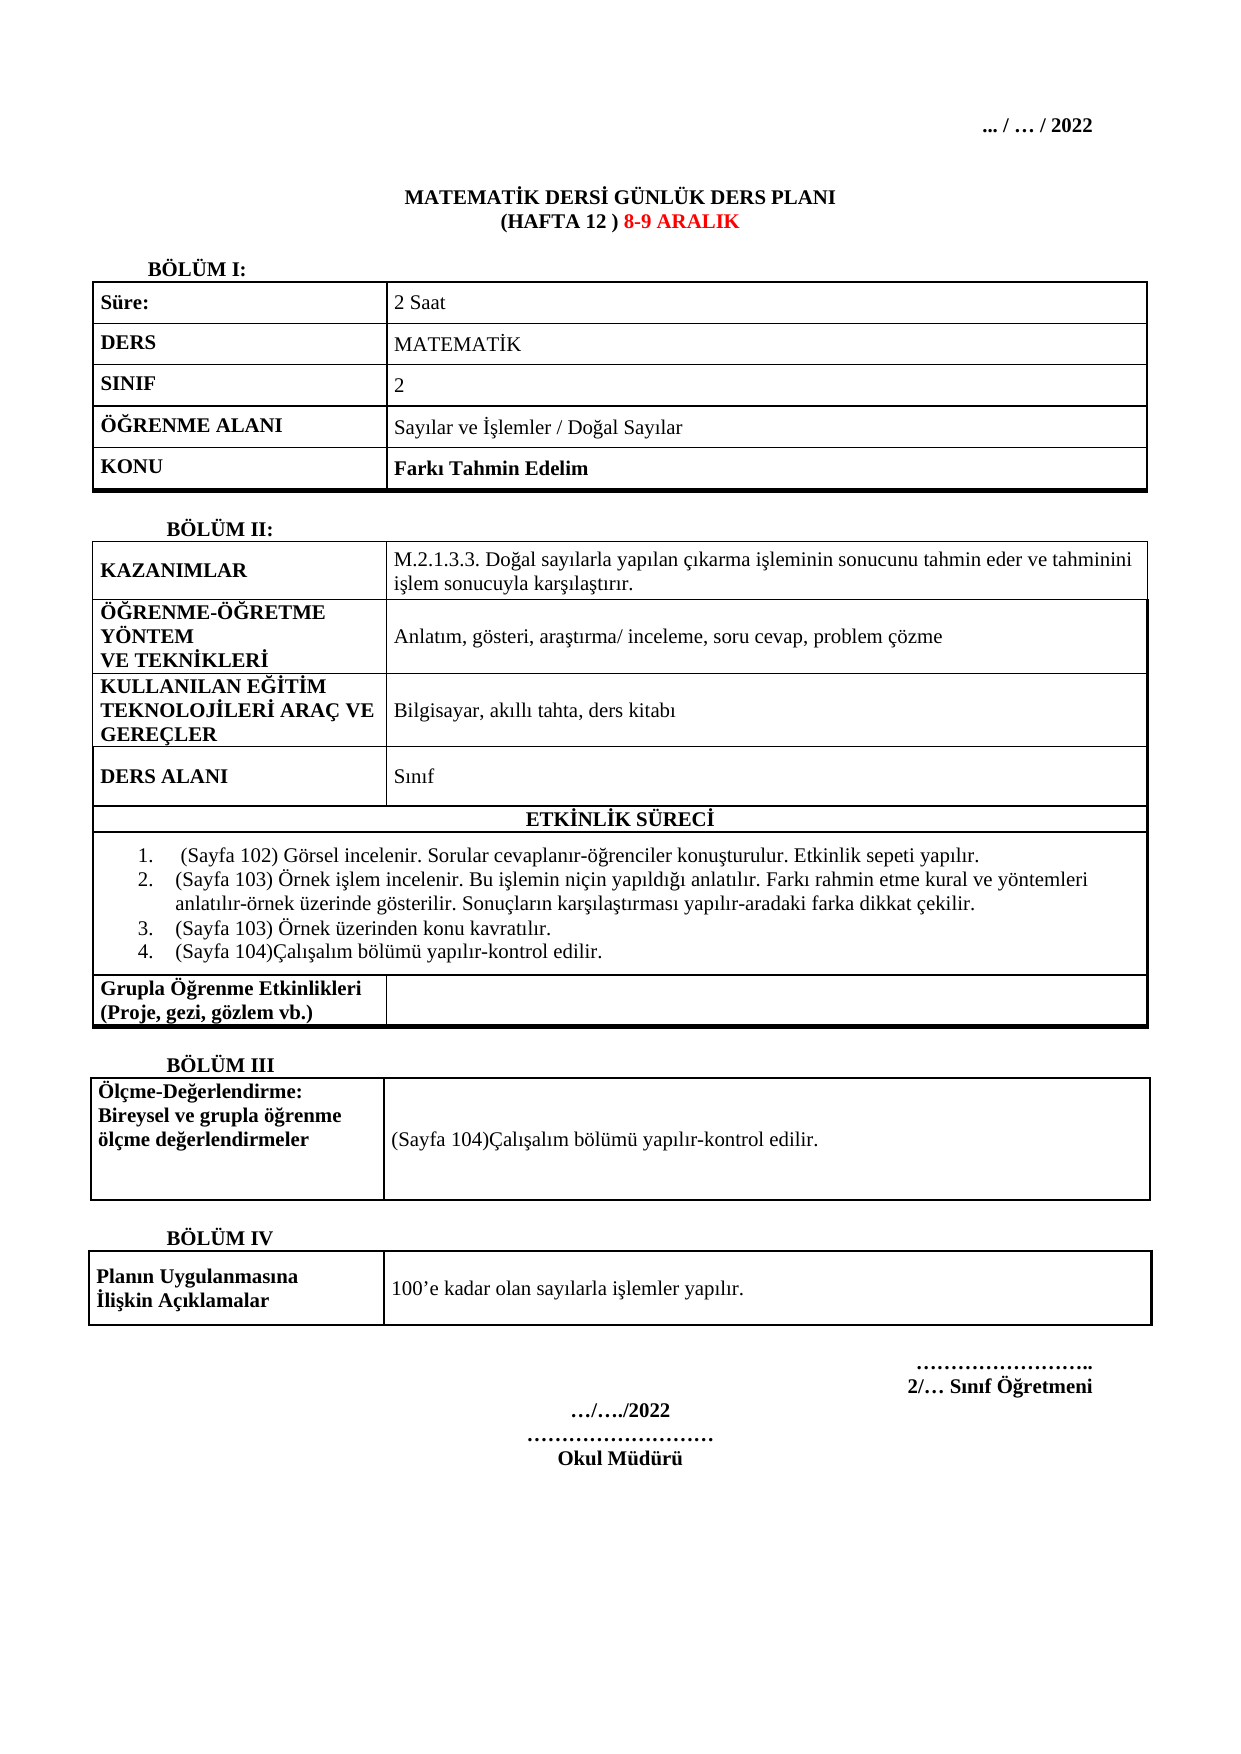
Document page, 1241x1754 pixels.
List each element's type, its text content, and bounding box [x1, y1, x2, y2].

table_cell Anlatım, gösteri, araştırma/ inceleme, soru cevap, problem çözme [387, 600, 1146, 672]
table_cell SINIF [94, 365, 386, 405]
table_header KAZANIMLAR [93, 542, 386, 599]
text …………………….. [148, 1350, 1092, 1374]
table_header Planın Uygulanmasına İlişkin Açıklamalar [90, 1252, 383, 1324]
table_cell DERS ALANI [94, 747, 386, 805]
text (HAFTA 12 ) 8-9 ARALIK [148, 209, 1092, 233]
table_cell Sayılar ve İşlemler / Doğal Sayılar [388, 407, 1146, 447]
subtitle BÖLÜM III [148, 1053, 1092, 1077]
table_cell ÖĞRENME-ÖĞRETME YÖNTEM VE TEKNİKLERİ [93, 600, 386, 672]
text 2/… Sınıf Öğretmeni [148, 1374, 1092, 1398]
table_cell ÖĞRENME ALANI [94, 407, 386, 447]
table_cell KULLANILAN EĞİTİM TEKNOLOJİLERİ ARAÇ VE GEREÇLER [93, 674, 386, 746]
text ... / … / 2022 [148, 113, 1092, 137]
table_cell [387, 976, 1146, 1024]
table_cell MATEMATİK [388, 324, 1146, 364]
text MATEMATİK DERSİ GÜNLÜK DERS PLANI [148, 185, 1092, 209]
table_cell Sınıf [387, 747, 1146, 805]
table_header M.2.1.3.3. Doğal sayılarla yapılan çıkarma işleminin sonucunu tahmin eder ve tahminini işlem sonucuyla karşılaştırır. [387, 542, 1147, 599]
table_cell Bilgisayar, akıllı tahta, ders kitabı [387, 674, 1146, 746]
table_cell DERS [94, 324, 386, 364]
text Okul Müdürü [148, 1446, 1092, 1470]
table_cell Farkı Tahmin Edelim [388, 448, 1146, 488]
table_cell 2 [388, 365, 1146, 405]
table_cell ETKİNLİK SÜRECİ [94, 807, 1146, 831]
table_cell (Sayfa 102) Görsel incelenir. Sorular cevaplanır-öğrenciler konuşturulur. Etkinlik sepeti yapılır. (Sayfa 103) Örnek işlem incelenir. Bu işlemin niçin yapıldığı anlatılır. Farkı rahmin etme kural ve yöntemleri anlatılır-örnek üzerinde gösterilir. Sonuçların karşılaştırması yapılır-aradaki farka dikkat çekilir. (Sayfa 103) Örnek üzerinden konu kavratılır. (Sayfa 104)Çalışalım bölümü yapılır-kontrol edilir. [94, 833, 1146, 974]
table_header Ölçme-Değerlendirme: Bireysel ve grupla öğrenme ölçme değerlendirmeler [92, 1079, 383, 1199]
text BÖLÜM II: [148, 517, 1092, 541]
text ……………………… [148, 1422, 1092, 1446]
subtitle BÖLÜM IV [148, 1226, 1092, 1249]
text BÖLÜM I: [148, 257, 1092, 281]
table_header 100’e kadar olan sayılarla işlemler yapılır. [385, 1252, 1150, 1324]
table_cell KONU [94, 448, 386, 488]
table_header (Sayfa 104)Çalışalım bölümü yapılır-kontrol edilir. [385, 1079, 1149, 1199]
text …/…./2022 [148, 1398, 1092, 1422]
table_cell Grupla Öğrenme Etkinlikleri (Proje, gezi, gözlem vb.) [94, 976, 386, 1024]
table_header Süre: [94, 283, 386, 322]
table_header 2 Saat [388, 283, 1146, 322]
